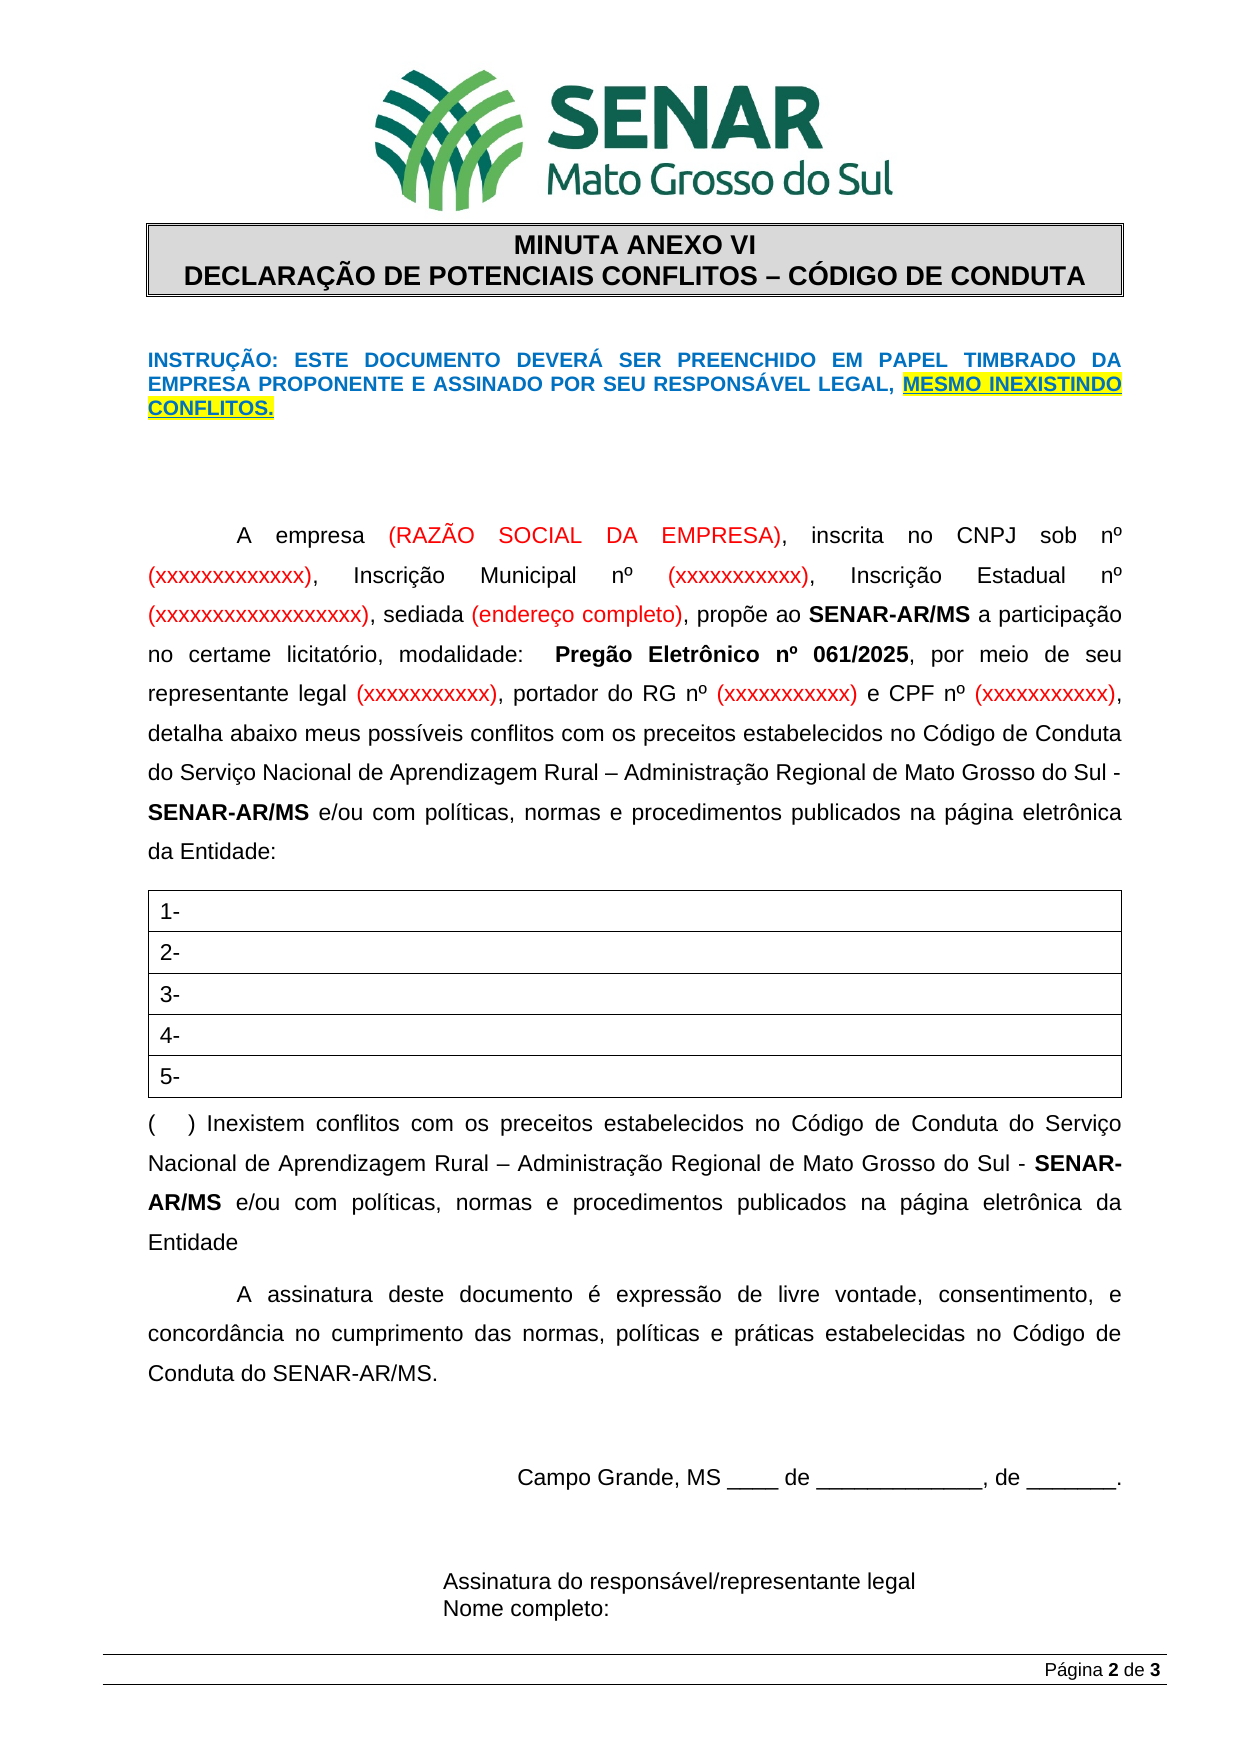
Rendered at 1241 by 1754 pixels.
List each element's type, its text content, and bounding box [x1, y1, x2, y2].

table_header MINUTA ANEXO VI DECLARAÇÃO DE POTENCIAIS CONFLITOS – CÓDIGO DE CONDUTA [149, 226, 1121, 294]
text ( ) Inexistem conflitos com os preceitos estabelecidos no Código de Conduta do Serviço Nacional de Aprendizagem Rural – Administração Regional de Mato Grosso do Sul - SENAR-AR/MS e/ou com políticas, normas e procedimentos publicados na página eletrônica da Entidade [148, 1110, 1122, 1255]
text INSTRUÇÃO: ESTE DOCUMENTO DEVERÁ SER PREENCHIDO EM PAPEL TIMBRADO DA EMPRESA PROPONENTE E ASSINADO POR SEU RESPONSÁVEL LEGAL, MESMO INEXISTINDO CONFLITOS. [148, 348, 1122, 420]
picture [365, 59, 905, 223]
text A empresa (RAZÃO SOCIAL DA EMPRESA), inscrita no CNPJ sob nº (xxxxxxxxxxxxx), Inscrição Municipal nº (xxxxxxxxxxx), Inscrição Estadual nº (xxxxxxxxxxxxxxxxxx), sediada (endereço completo), propõe ao SENAR-AR/MS a participação no certame licitatório, modalidade: Pregão Eletrônico nº 061/2025, por meio de seu representante legal (xxxxxxxxxxx), portador do RG nº (xxxxxxxxxxx) e CPF nº (xxxxxxxxxxx), detalha abaixo meus possíveis conflitos com os preceitos estabelecidos no Código de Conduta do Serviço Nacional de Aprendizagem Rural – Administração Regional de Mato Grosso do Sul - SENAR-AR/MS e/ou com políticas, normas e procedimentos publicados na página eletrônica da Entidade: [148, 522, 1122, 864]
text Assinatura do responsável/representante legal [148, 1568, 1122, 1594]
table_cell 2- [149, 932, 1121, 973]
table_header 1- [149, 891, 1121, 931]
table_cell 3- [149, 974, 1121, 1014]
text Campo Grande, MS ____ de _____________, de _______. [148, 1463, 1122, 1490]
table_cell 4- [149, 1015, 1121, 1055]
table_cell 5- [149, 1056, 1121, 1097]
text Nome completo: [354, 1594, 1122, 1621]
text A assinatura deste documento é expressão de livre vontade, consentimento, e concordância no cumprimento das normas, políticas e práticas estabelecidas no Código de Conduta do SENAR-AR/MS. [148, 1281, 1122, 1386]
